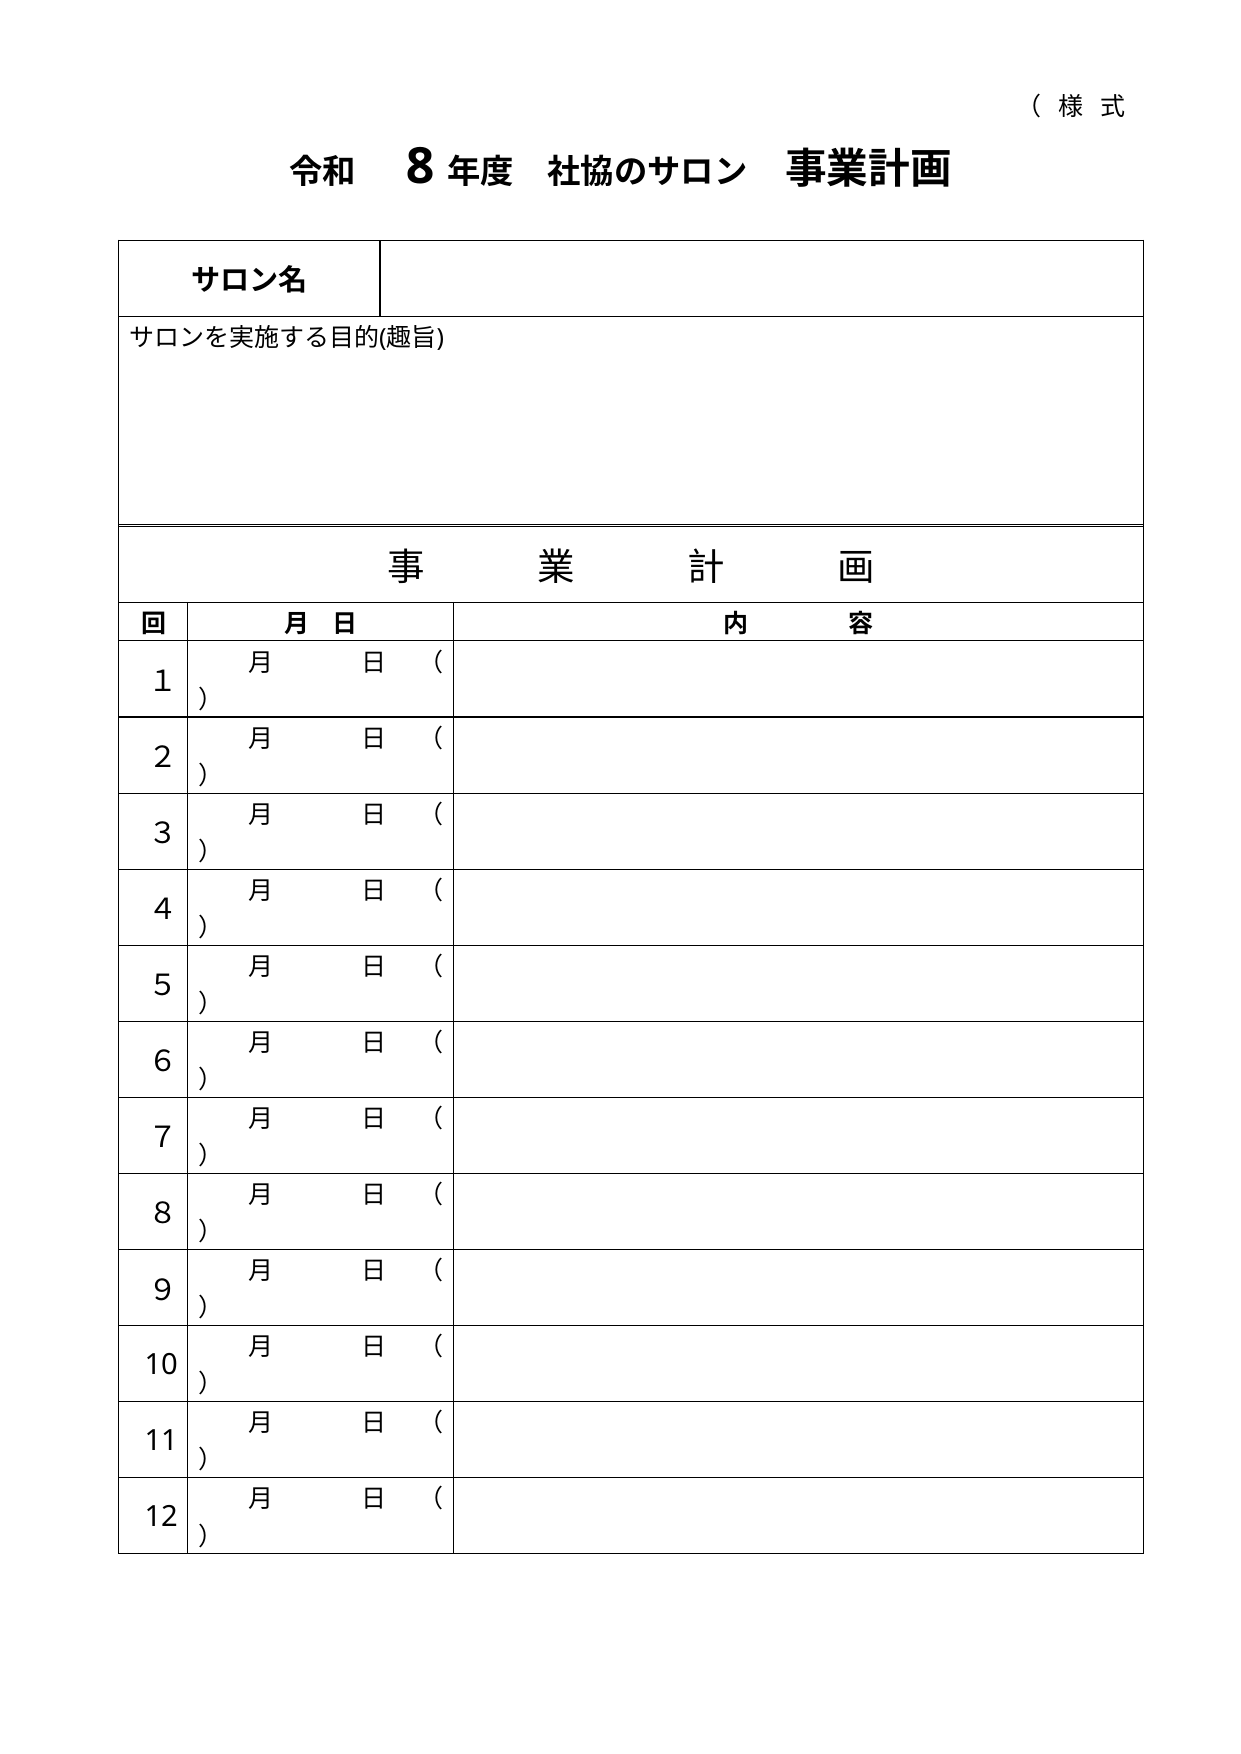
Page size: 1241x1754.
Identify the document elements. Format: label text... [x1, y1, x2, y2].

table_cell 12 [119, 1478, 187, 1553]
table_cell 月 日 （ ） [188, 641, 453, 716]
table_cell [454, 1250, 1143, 1325]
table_cell [454, 1478, 1143, 1553]
table_cell サロンを実施する目的(趣旨) [119, 317, 1143, 524]
table_cell 月 日 （ ） [188, 870, 453, 944]
table_cell 月 日 （ ） [188, 794, 453, 868]
table_cell 月 日 （ ） [188, 946, 453, 1021]
table_cell [454, 1174, 1143, 1249]
table_cell 月 日 （ ） [188, 1022, 453, 1097]
table_cell 月 日 （ ） [188, 1250, 453, 1325]
table_cell 月 日 （ ） [188, 1478, 453, 1553]
table_cell ３ [119, 794, 187, 868]
table_cell 内 容 [454, 603, 1143, 640]
table_cell ２ [119, 718, 187, 792]
table_cell ９ [119, 1250, 187, 1325]
table_cell [454, 1098, 1143, 1173]
table_cell [454, 946, 1143, 1021]
table_cell [454, 870, 1143, 944]
table_cell [454, 1402, 1143, 1477]
table_cell 10 [119, 1326, 187, 1401]
table_header サロン名 [119, 241, 379, 316]
table_cell ８ [119, 1174, 187, 1249]
table_cell [454, 1022, 1143, 1097]
text 令和 8 年度 社協のサロン 事業計画 [118, 127, 1122, 202]
table_cell 事 業 計 画 [119, 527, 1143, 602]
table_cell 回 [119, 603, 187, 640]
table_cell 月 日 （ ） [188, 1326, 453, 1401]
table_cell ４ [119, 870, 187, 944]
table_cell 月 日 （ ） [188, 718, 453, 792]
table_cell 月 日 [188, 603, 453, 640]
table_cell [454, 718, 1143, 792]
table_cell 11 [119, 1402, 187, 1477]
table_cell 月 日 （ ） [188, 1402, 453, 1477]
table_cell 月 日 （ ） [188, 1174, 453, 1249]
table_cell [454, 794, 1143, 868]
table_cell ５ [119, 946, 187, 1021]
table_cell ７ [119, 1098, 187, 1173]
table_cell １ [119, 641, 187, 716]
table_cell 月 日 （ ） [188, 1098, 453, 1173]
table_cell [454, 641, 1143, 716]
table_cell ６ [119, 1022, 187, 1097]
table_header [381, 241, 1143, 316]
table_cell [454, 1326, 1143, 1401]
